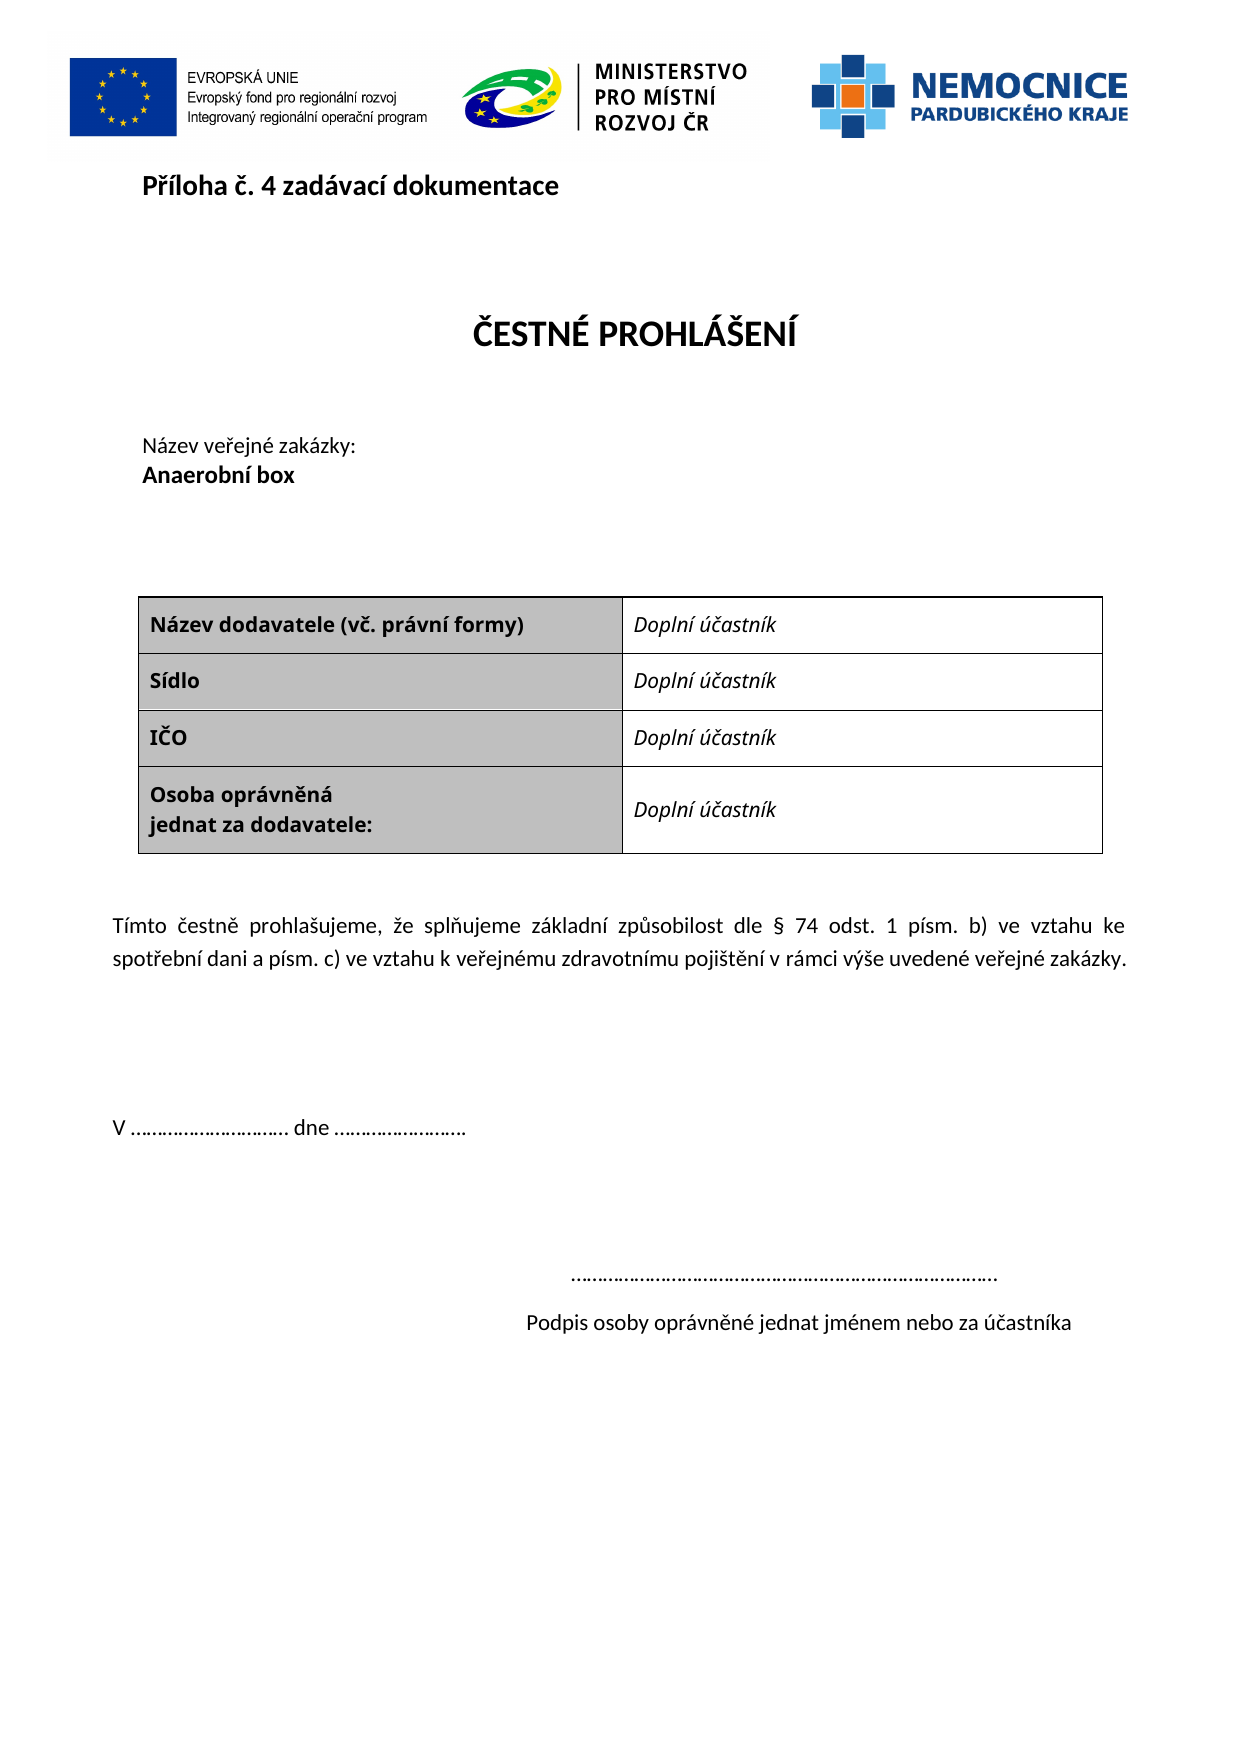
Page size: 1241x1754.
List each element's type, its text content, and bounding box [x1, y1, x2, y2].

table_cell Doplní účastník [623, 654, 1102, 709]
table_cell Doplní účastník [623, 711, 1102, 766]
text Název veřejné zakázky: [112, 432, 1128, 459]
picture [46, 31, 770, 162]
text Podpis osoby oprávněné jednat jménem nebo za účastníka [112, 1308, 1128, 1336]
table_cell Osoba oprávněná jednat za dodavatele: [139, 767, 622, 853]
text Příloha č. 4 zadávací dokumentace [142, 150, 1128, 202]
table_cell Sídlo [139, 654, 622, 709]
text Tímto čestně prohlašujeme, že splňujeme základní způsobilost dle § 74 odst. 1 písm. b) ve vztahu ke spotřební dani a písm. c) ve vztahu k veřejnému zdravotnímu pojištění v rámci výše uvedené veřejné zakázky. [112, 912, 1128, 972]
table_header Název dodavatele (vč. právní formy) [139, 598, 622, 653]
table_cell IČO [139, 711, 622, 766]
picture [810, 53, 1128, 139]
text V ………………………… dne ……………………. [112, 1113, 1128, 1141]
table_header Doplní účastník [623, 598, 1102, 653]
text ČESTNÉ PROHLÁŠENÍ [142, 310, 1128, 356]
text Anaerobní box [142, 459, 1128, 490]
table_cell Doplní účastník [623, 767, 1102, 853]
text ……………………………………………………………………… [112, 1259, 1128, 1287]
